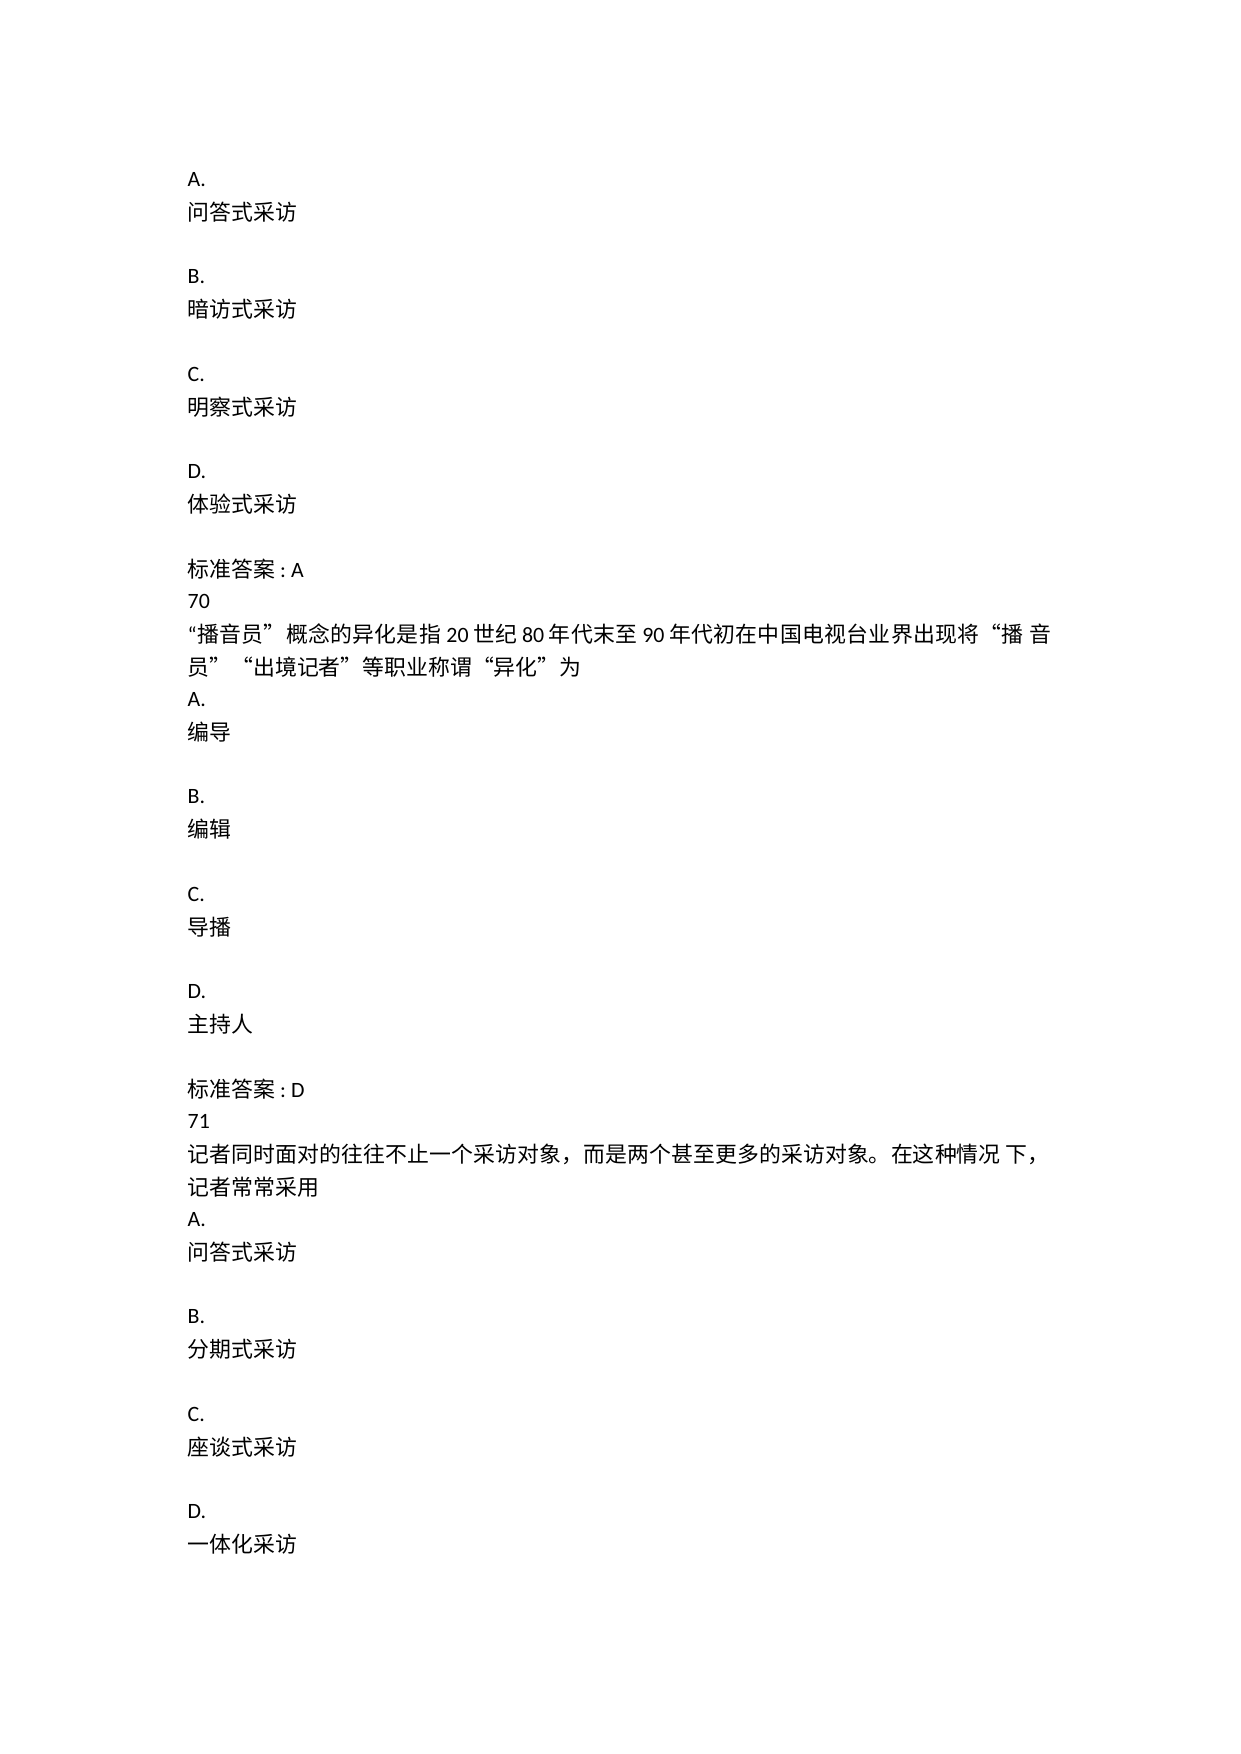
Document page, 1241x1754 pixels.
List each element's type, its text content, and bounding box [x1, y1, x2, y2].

text 70 [187, 584, 1053, 617]
text 主持人 [187, 1007, 1053, 1039]
text 编导 [187, 714, 1053, 747]
text “播音员”概念的异化是指20世纪80年代末至90年代初在中国电视台业界出现将“播 音员”“出境记者”等职业称谓“异化”为 [187, 617, 1053, 682]
text 分期式采访 [187, 1332, 1053, 1364]
text 导播 [187, 909, 1053, 942]
text 标准答案 : A [187, 552, 1053, 584]
text D. [187, 1494, 1053, 1527]
text 编辑 [187, 812, 1053, 844]
text B. [187, 1299, 1053, 1332]
text 一体化采访 [187, 1527, 1053, 1559]
text C. [187, 877, 1053, 909]
text A. [187, 162, 1053, 194]
text 明察式采访 [187, 389, 1053, 422]
text 问答式采访 [187, 194, 1053, 227]
text C. [187, 1397, 1053, 1429]
text 暗访式采访 [187, 292, 1053, 324]
text B. [187, 779, 1053, 812]
text D. [187, 974, 1053, 1007]
text 71 [187, 1104, 1053, 1137]
text 记者同时面对的往往不止一个采访对象，而是两个甚至更多的采访对象。在这种情况 下，记者常常采用 [187, 1137, 1053, 1202]
text B. [187, 259, 1053, 292]
text C. [187, 357, 1053, 389]
text A. [187, 682, 1053, 714]
text 座谈式采访 [187, 1429, 1053, 1462]
text D. [187, 454, 1053, 487]
text A. [187, 1202, 1053, 1234]
text 标准答案 : D [187, 1072, 1053, 1104]
text 问答式采访 [187, 1234, 1053, 1267]
text 体验式采访 [187, 487, 1053, 519]
